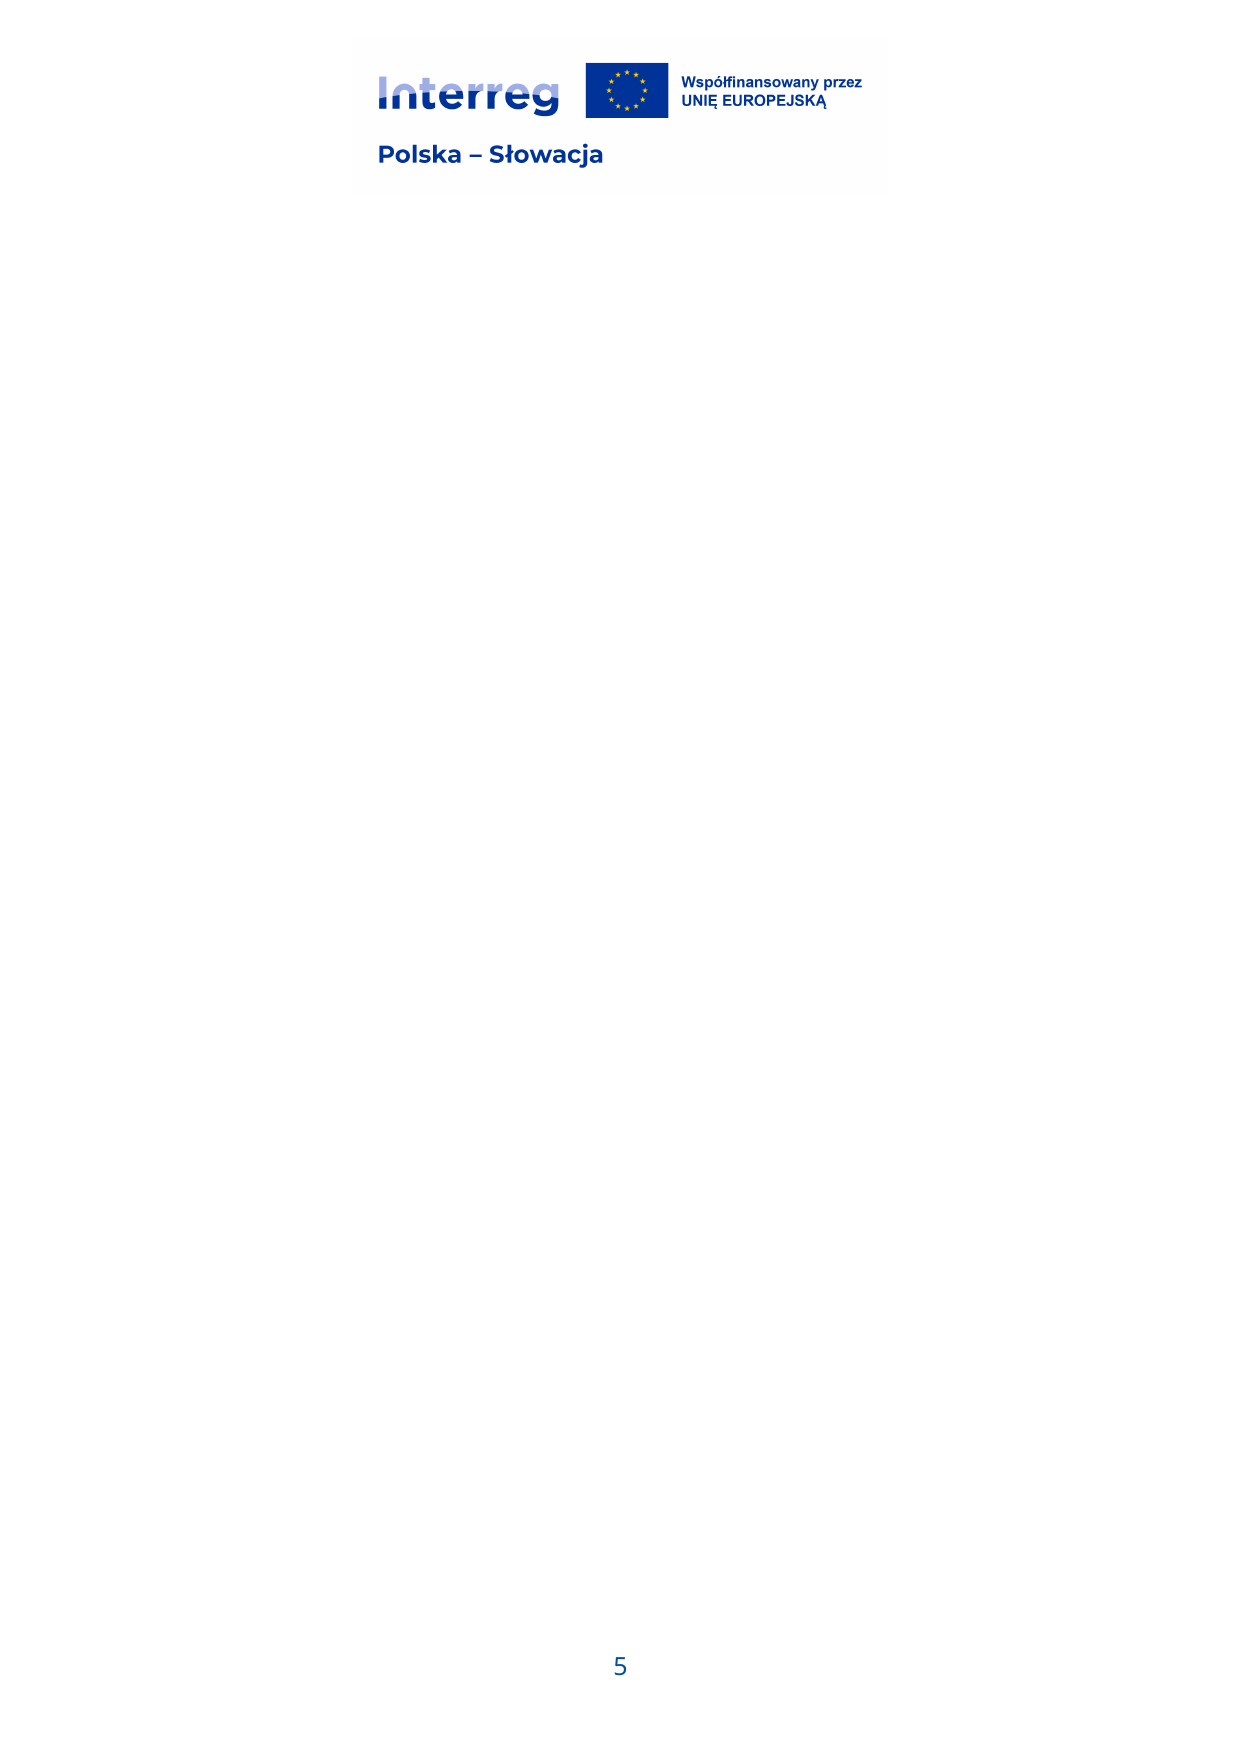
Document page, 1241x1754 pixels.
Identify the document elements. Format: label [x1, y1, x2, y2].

picture [352, 35, 889, 198]
